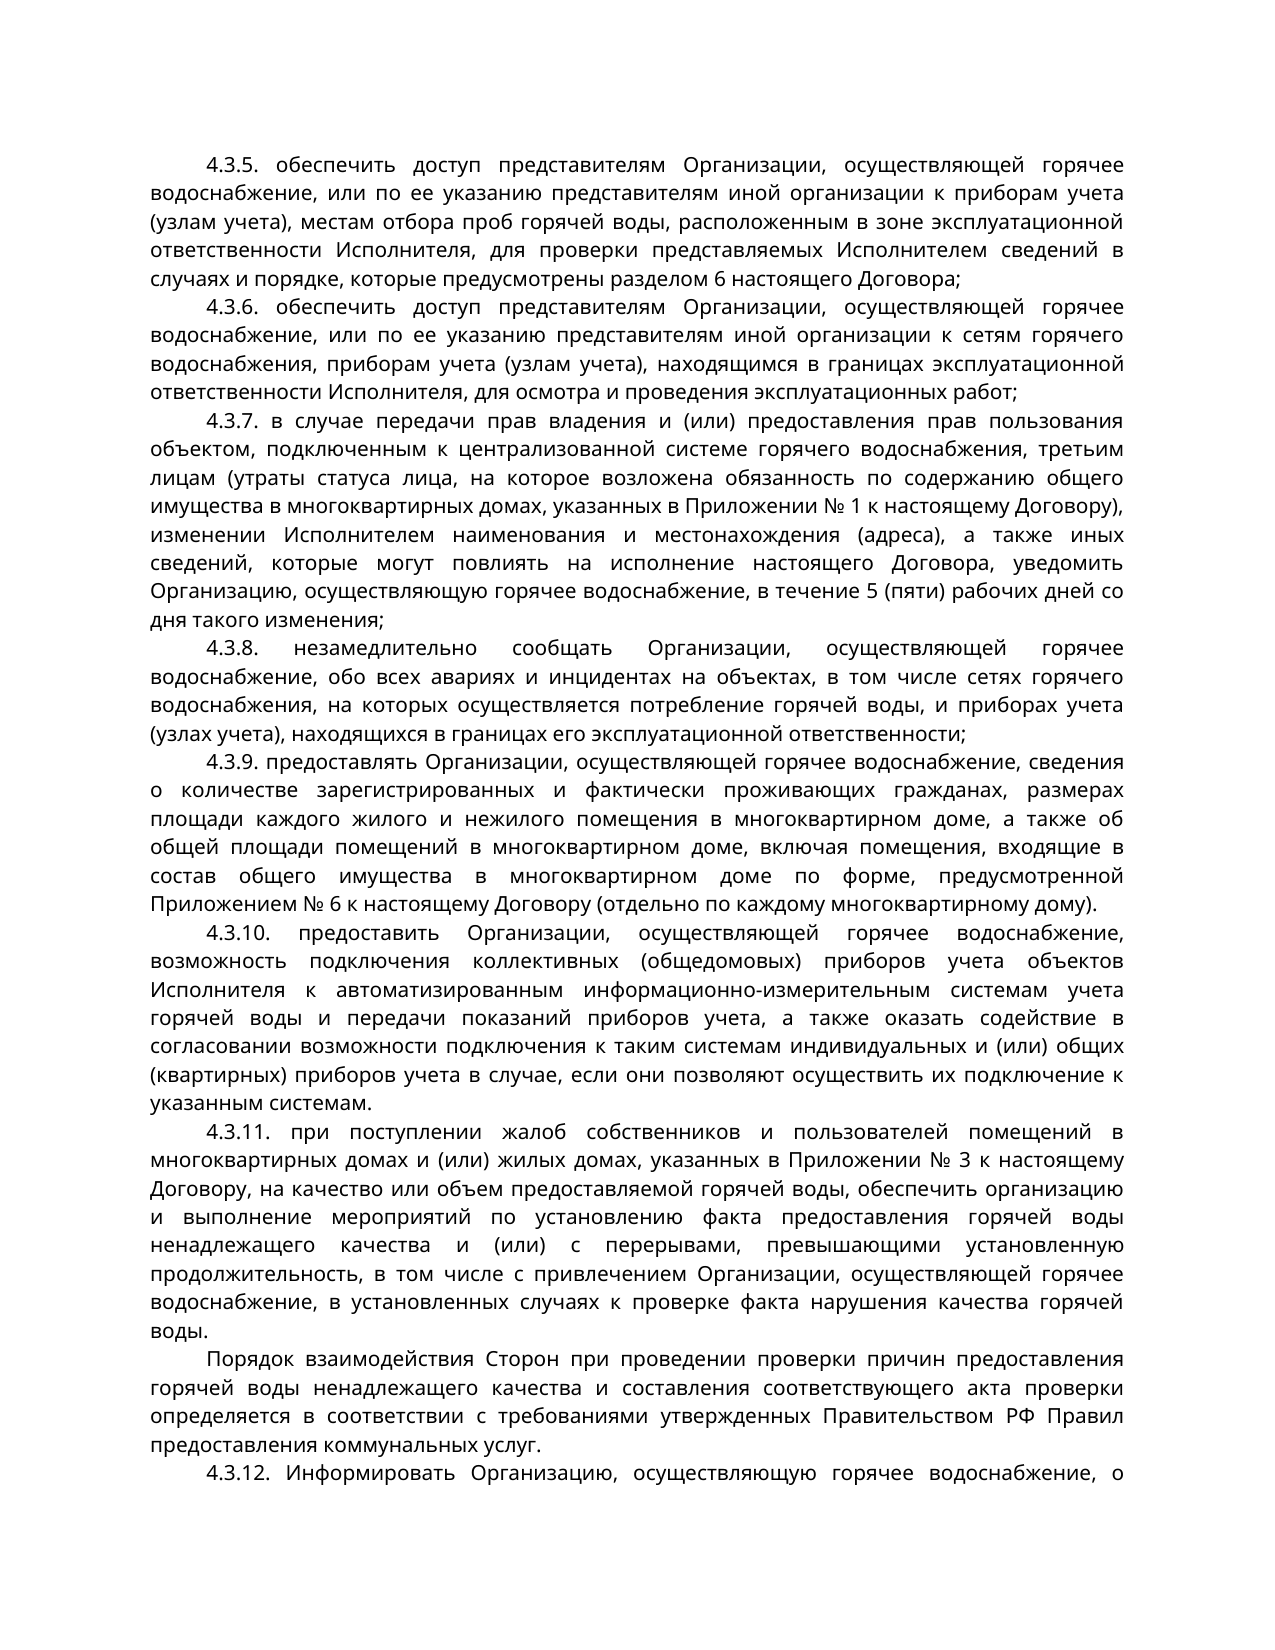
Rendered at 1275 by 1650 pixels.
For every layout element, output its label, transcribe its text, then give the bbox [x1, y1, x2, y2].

text 4.3.8. незамедлительно сообщать Организации, осуществляющей горячее водоснабжение, обо всех авариях и инцидентах на объектах, в том числе сетях горячего водоснабжения, на которых осуществляется потребление горячей воды, и приборах учета (узлах учета), находящихся в границах его эксплуатационной ответственности; [150, 633, 1125, 747]
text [150, 1458, 1125, 1487]
text Порядок взаимодействия Сторон при проведении проверки причин предоставления горячей воды ненадлежащего качества и составления соответствующего акта проверки определяется в соответствии с требованиями утвержденных Правительством РФ Правил предоставления коммунальных услуг. [150, 1344, 1125, 1458]
text 4.3.6. обеспечить доступ представителям Организации, осуществляющей горячее водоснабжение, или по ее указанию представителям иной организации к сетям горячего водоснабжения, приборам учета (узлам учета), находящимся в границах эксплуатационной ответственности Исполнителя, для осмотра и проведения эксплуатационных работ; [150, 292, 1125, 406]
text 4.3.10. предоставить Организации, осуществляющей горячее водоснабжение, возможность подключения коллективных (общедомовых) приборов учета объектов Исполнителя к автоматизированным информационно-измерительным системам учета горячей воды и передачи показаний приборов учета, а также оказать содействие в согласовании возможности подключения к таким системам индивидуальных и (или) общих (квартирных) приборов учета в случае, если они позволяют осуществить их подключение к указанным системам. [150, 918, 1125, 1117]
text 4.3.7. в случае передачи прав владения и (или) предоставления прав пользования объектом, подключенным к централизованной системе горячего водоснабжения, третьим лицам (утраты статуса лица, на которое возложена обязанность по содержанию общего имущества в многоквартирных домах, указанных в Приложении № 1 к настоящему Договору), изменении Исполнителем наименования и местонахождения (адреса), а также иных сведений, которые могут повлиять на исполнение настоящего Договора, уведомить Организацию, осуществляющую горячее водоснабжение, в течение 5 (пяти) рабочих дней со дня такого изменения; [150, 406, 1125, 633]
text 4.3.11. при поступлении жалоб собственников и пользователей помещений в многоквартирных домах и (или) жилых домах, указанных в Приложении № 3 к настоящему Договору, на качество или объем предоставляемой горячей воды, обеспечить организацию и выполнение мероприятий по установлению факта предоставления горячей воды ненадлежащего качества и (или) с перерывами, превышающими установленную продолжительность, в том числе с привлечением Организации, осуществляющей горячее водоснабжение, в установленных случаях к проверке факта нарушения качества горячей воды. [150, 1117, 1125, 1344]
text 4.3.5. обеспечить доступ представителям Организации, осуществляющей горячее водоснабжение, или по ее указанию представителям иной организации к приборам учета (узлам учета), местам отбора проб горячей воды, расположенным в зоне эксплуатационной ответственности Исполнителя, для проверки представляемых Исполнителем сведений в случаях и порядке, которые предусмотрены разделом 6 настоящего Договора; [150, 150, 1125, 292]
text 4.3.9. предоставлять Организации, осуществляющей горячее водоснабжение, сведения о количестве зарегистрированных и фактически проживающих гражданах, размерах площади каждого жилого и нежилого помещения в многоквартирном доме, а также об общей площади помещений в многоквартирном доме, включая помещения, входящие в состав общего имущества в многоквартирном доме по форме, предусмотренной Приложением № 6 к настоящему Договору (отдельно по каждому многоквартирному дому). [150, 747, 1125, 918]
